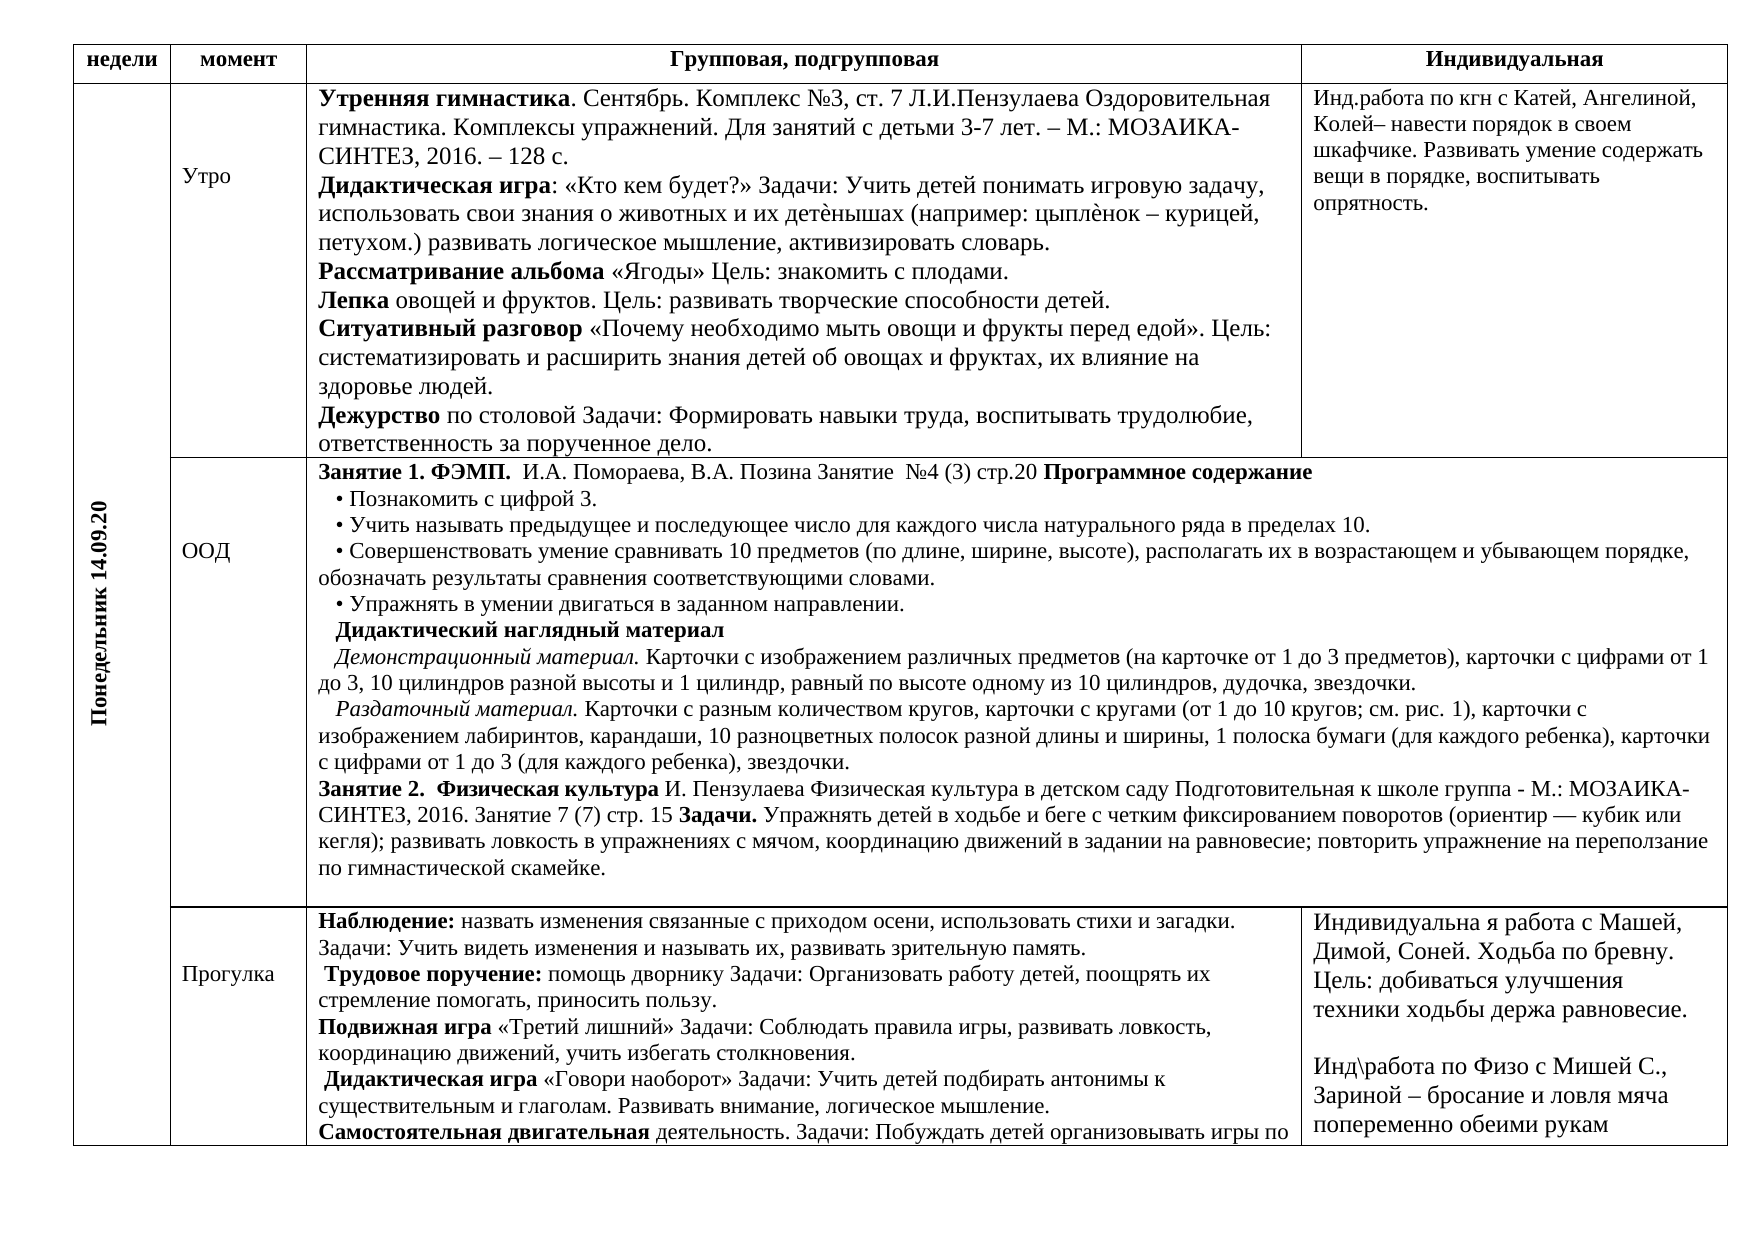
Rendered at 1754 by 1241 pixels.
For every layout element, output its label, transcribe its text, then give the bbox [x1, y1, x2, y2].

table_cell Прогулка [171, 908, 306, 1144]
table_cell Групповая, подгрупповая [307, 45, 1301, 82]
table_cell Утро [171, 84, 306, 457]
table_cell Индивидуальная [1302, 45, 1727, 82]
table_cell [1302, 908, 1727, 1144]
table_cell Занятие 1. ФЭМП. И.А. Помораева, В.А. Позина Занятие №4 (3) стр.20 Программное содержание • Познакомить с цифрой 3. • Учить называть предыдущее и последующее число для каждого числа натурального ряда в пределах 10. • Совершенствовать умение сравнивать 10 предметов (по длине, ширине, высоте), располагать их в возрастающем и убывающем порядке, обозначать результаты сравнения соответствующими словами. • Упражнять в умении двигаться в заданном направлении. Дидактический наглядный материал Демонстрационный материал. Карточки с изображением различных предметов (на карточке от 1 до 3 предметов), карточки с цифрами от 1 до 3, 10 цилиндров разной высоты и 1 цилиндр, равный по высоте одному из 10 цилиндров, дудочка, звездочки. Раздаточный материал. Карточки с разным количеством кругов, карточки с кругами (от 1 до 10 кругов; см. рис. 1), карточки с изображением лабиринтов, карандаши, 10 разноцветных полосок разной длины и ширины, 1 полоска бумаги (для каждого ребенка), карточки с цифрами от 1 до 3 (для каждого ребенка), звездочки. Занятие 2. Физическая культура И. Пензулаева Физическая культура в детском саду Подготовительная к школе группа - М.: МОЗАИКА-СИНТЕЗ, 2016. Занятие 7 (7) стр. 15 Задачи. Упражнять детей в ходьбе и беге с четким фиксированием поворотов (ориентир — кубик или кегля); развивать ловкость в упражнениях с мячом, координацию движений в задании на равновесие; повторить упражнение на переползание по гимнастической скамейке. [307, 458, 1727, 906]
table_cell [307, 908, 1301, 1144]
table_cell Инд.работа по кгн с Катей, Ангелиной, Колей– навести порядок в своем шкафчике. Развивать умение содержать вещи в порядке, воспитывать опрятность. [1302, 84, 1727, 457]
table_header Режимный момент [171, 45, 306, 82]
table_header День недели [74, 45, 170, 82]
table_cell Утренняя гимнастика. Сентябрь. Комплекс №3, ст. 7 Л.И.Пензулаева Оздоровительная гимнастика. Комплексы упражнений. Для занятий с детьми 3-7 лет. – М.: МОЗАИКА-СИНТЕЗ, 2016. – 128 с. Дидактическая игра: «Кто кем будет?» Задачи: Учить детей понимать игровую задачу, использовать свои знания о животных и их детѐнышах (например: цыплѐнок – курицей, петухом.) развивать логическое мышление, активизировать словарь. Рассматривание альбома «Ягоды» Цель: знакомить с плодами. Лепка овощей и фруктов. Цель: развивать творческие способности детей. Ситуативный разговор «Почему необходимо мыть овощи и фрукты перед едой». Цель: систематизировать и расширить знания детей об овощах и фруктах, их влияние на здоровье людей. Дежурство по столовой Задачи: Формировать навыки труда, воспитывать трудолюбие, ответственность за порученное дело. [307, 84, 1301, 457]
table_cell Понедельник 14.09.20 [74, 84, 170, 1144]
table_cell ООД [171, 458, 306, 906]
